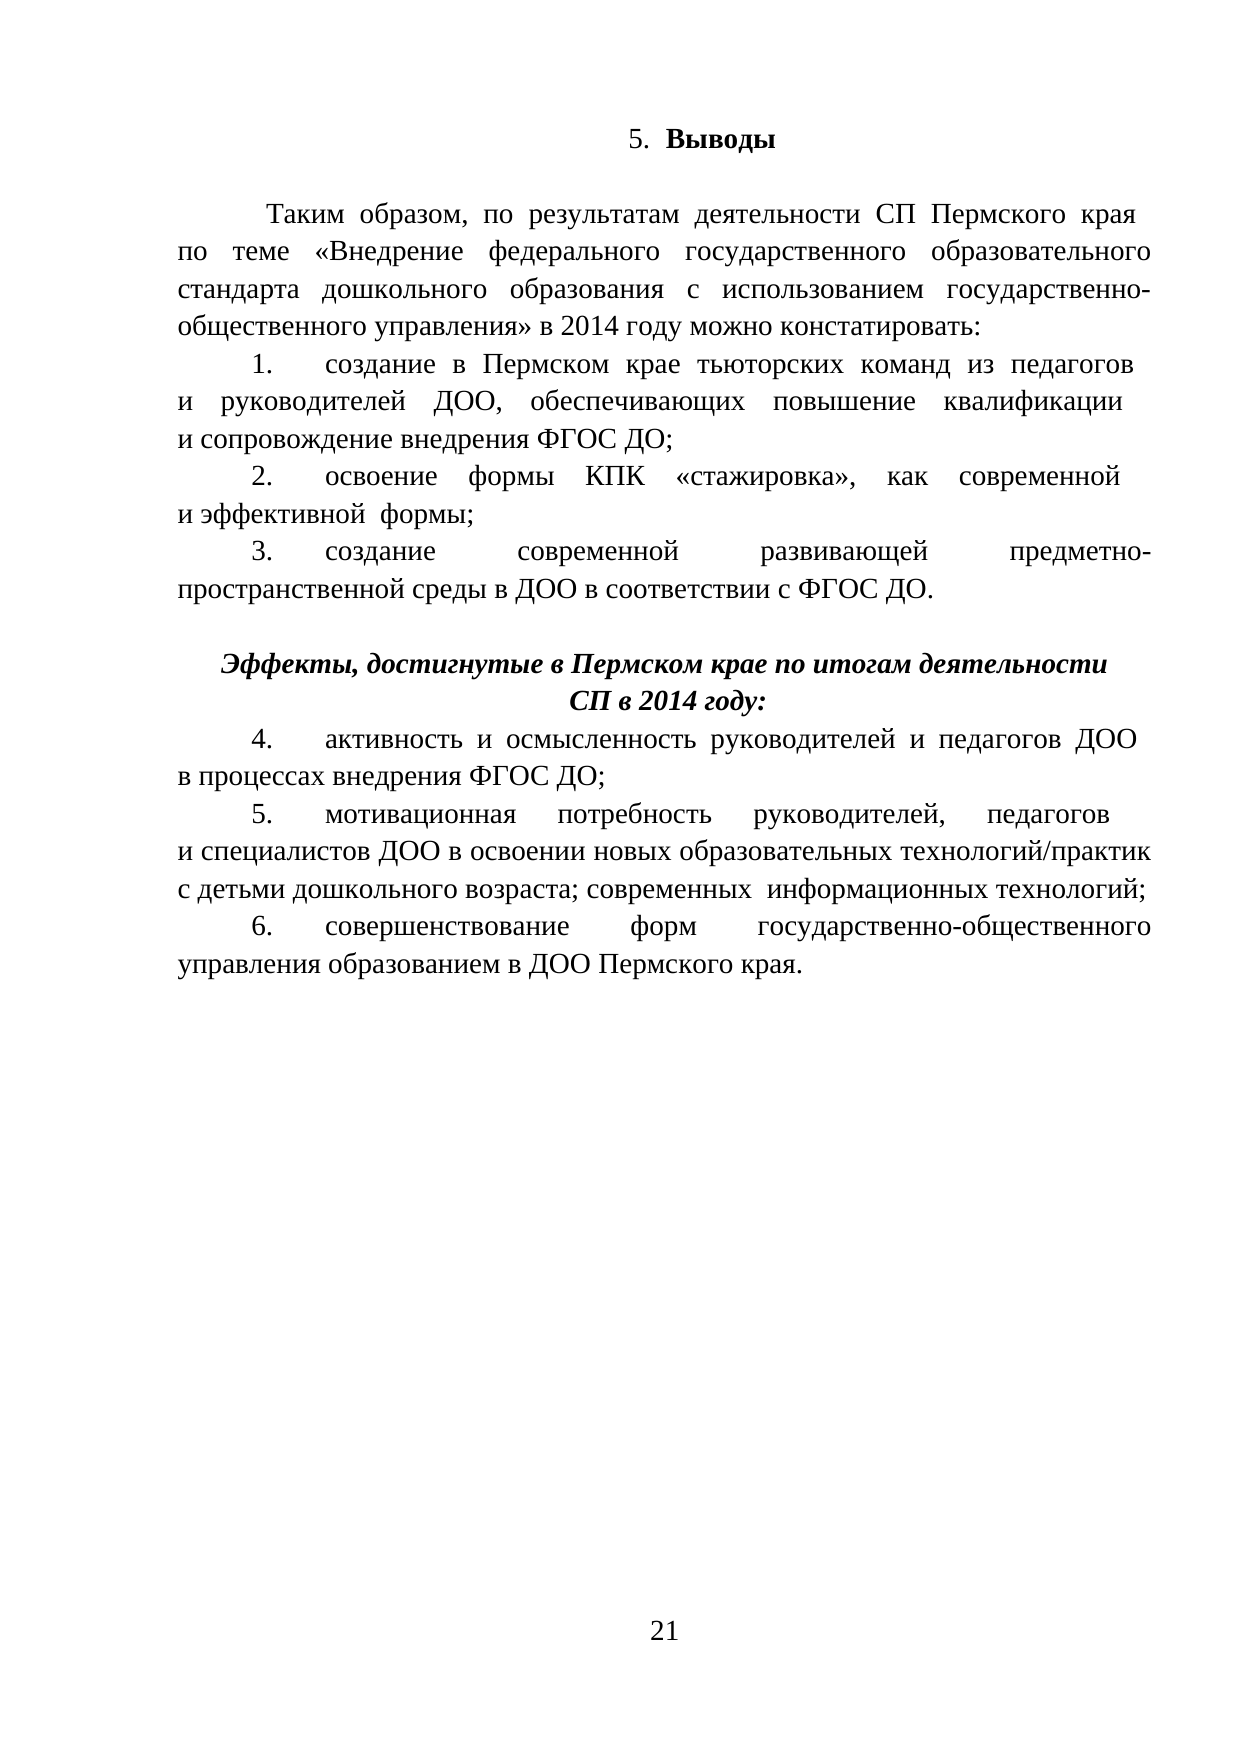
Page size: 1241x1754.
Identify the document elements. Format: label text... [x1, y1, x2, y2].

list создание современной развивающей предметно-пространственной среды в ДОО в соответствии с ФГОС ДО. [177, 531, 1152, 606]
list Выводы [252, 118, 1152, 156]
list активность и осмысленность руководителей и педагогов ДОО в процессах внедрения ФГОС ДО; [177, 718, 1152, 793]
list создание в Пермском крае тьюторских команд из педагогов и руководителей ДОО, обеспечивающих повышение квалификации и сопровождение внедрения ФГОС ДО; [177, 343, 1152, 456]
list освоение формы КПК «стажировка», как современной и эффективной формы; [177, 456, 1152, 531]
text Эффекты, достигнутые в Пермском крае по итогам деятельности СП в 2014 году: [177, 643, 1152, 718]
list совершенствование форм государственно-общественного управления образованием в ДОО Пермского края. [177, 906, 1152, 981]
text Таким образом, по результатам деятельности СП Пермского края по теме «Внедрение федерального государственного образовательного стандарта дошкольного образования с использованием государственно-общественного управления» в 2014 году можно констатировать: [177, 193, 1152, 343]
list мотивационная потребность руководителей, педагогов и специалистов ДОО в освоении новых образовательных технологий/практик с детьми дошкольного возраста; современных информационных технологий; [177, 793, 1152, 906]
